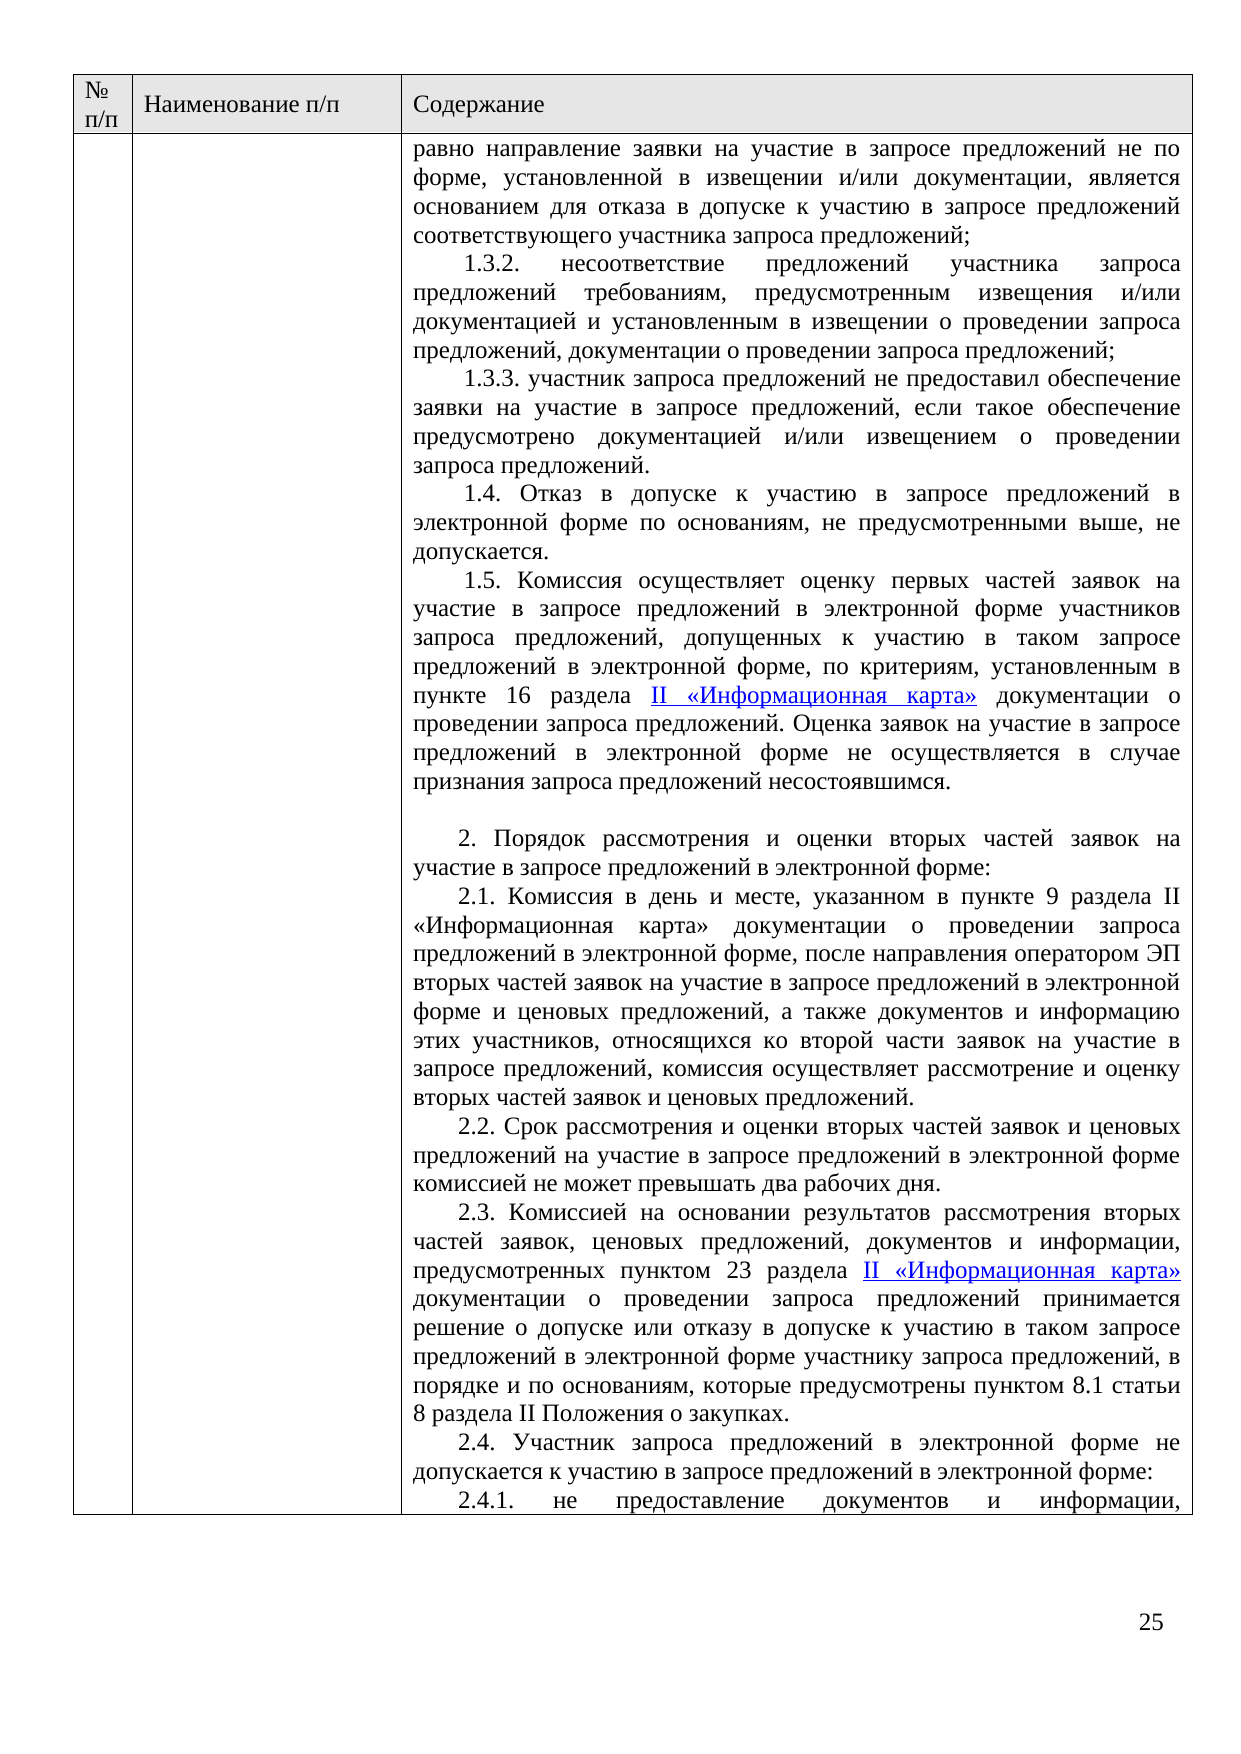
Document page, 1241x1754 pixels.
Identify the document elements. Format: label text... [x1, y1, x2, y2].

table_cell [133, 134, 401, 1513]
table_header № п/п [74, 75, 132, 132]
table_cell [402, 134, 1192, 1513]
table_cell [74, 134, 132, 1513]
table_header Наименование п/п [133, 75, 401, 132]
table_header Содержание [402, 75, 1192, 132]
